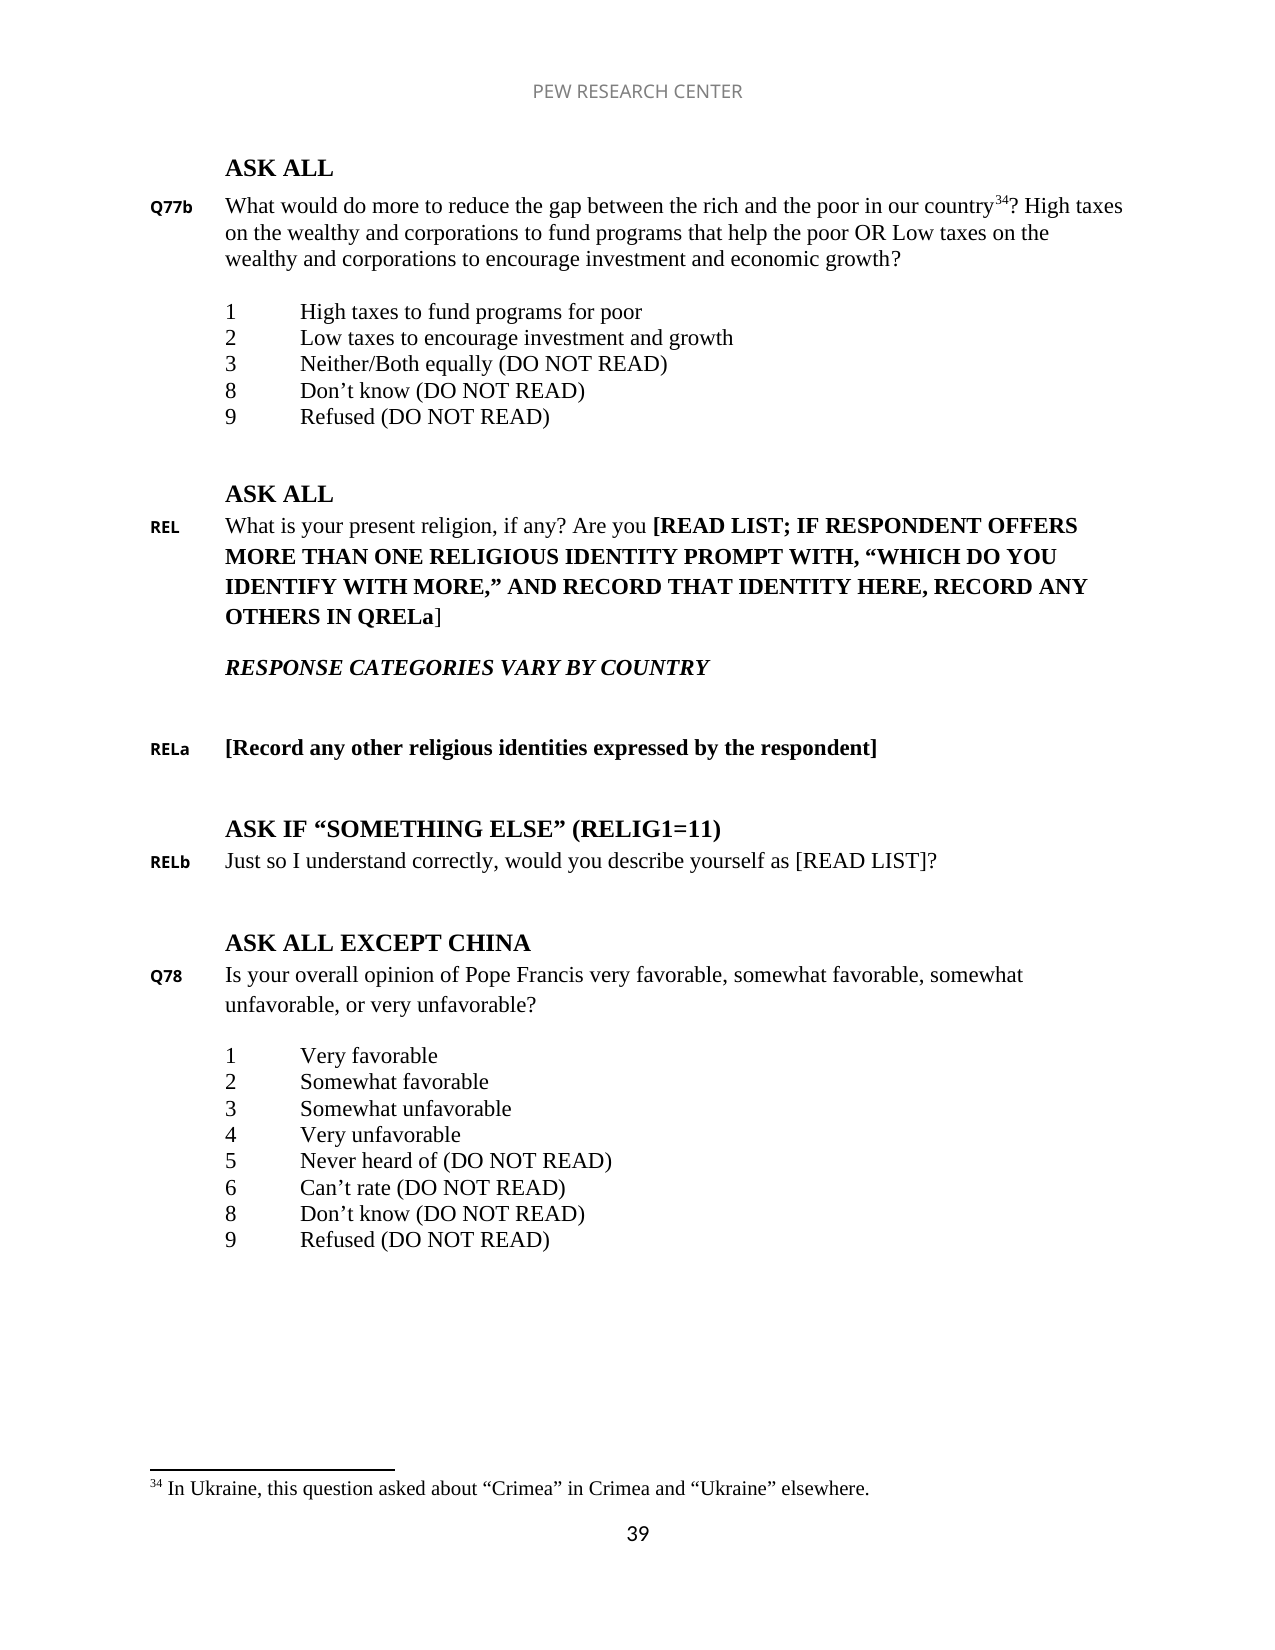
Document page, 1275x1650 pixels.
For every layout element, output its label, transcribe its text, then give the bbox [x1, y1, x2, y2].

text 3 Neither/Both equally (DO NOT READ) [225, 350, 1125, 377]
text ASK IF “SOMETHING ELSE” (RELIG1=11) [225, 814, 1125, 843]
text 1 High taxes to fund programs for poor [225, 298, 1125, 324]
text ASK ALL [225, 479, 1125, 508]
text REL What is your present religion, if any? Are you [READ LIST; IF RESPONDENT OFFERS MORE THAN ONE RELIGIOUS IDENTITY PROMPT WITH, “WHICH DO YOU IDENTIFY WITH MORE,” AND RECORD THAT IDENTITY HERE, RECORD ANY OTHERS IN QRELa] [150, 512, 1125, 629]
text 8 Don’t know (DO NOT READ) [225, 377, 1125, 403]
list Never heard of (DO NOT READ) [225, 1147, 1125, 1174]
text 9 Refused (DO NOT READ) [225, 403, 1125, 429]
list Can’t rate (DO NOT READ) [225, 1174, 1125, 1200]
text 9 Refused (DO NOT READ) [150, 1227, 1125, 1253]
list Somewhat favorable [225, 1068, 1125, 1095]
text Q78 Is your overall opinion of Pope Francis very favorable, somewhat favorable, somewhat unfavorable, or very unfavorable? [150, 961, 1125, 1017]
list Somewhat unfavorable [225, 1095, 1125, 1121]
text RELb Just so I understand correctly, would you describe yourself as [READ LIST]? [150, 848, 1125, 874]
text RELa [Record any other religious identities expressed by the respondent] [150, 734, 1125, 761]
text ASK ALL [150, 153, 1125, 182]
list Very unfavorable [225, 1121, 1125, 1147]
list Very favorable [225, 1042, 1125, 1068]
text 8 Don’t know (DO NOT READ) [225, 1200, 1125, 1227]
text RESPONSE CATEGORIES VARY BY COUNTRY [150, 654, 1125, 681]
text 2 Low taxes to encourage investment and growth [225, 324, 1125, 350]
text ASK ALL EXCEPT CHINA [225, 928, 1125, 957]
text Q77b What would do more to reduce the gap between the rich and the poor in our country? High taxes on the wealthy and corporations to fund programs that help the poor OR Low taxes on the wealthy and corporations to encourage investment and economic growth? [150, 192, 1125, 271]
